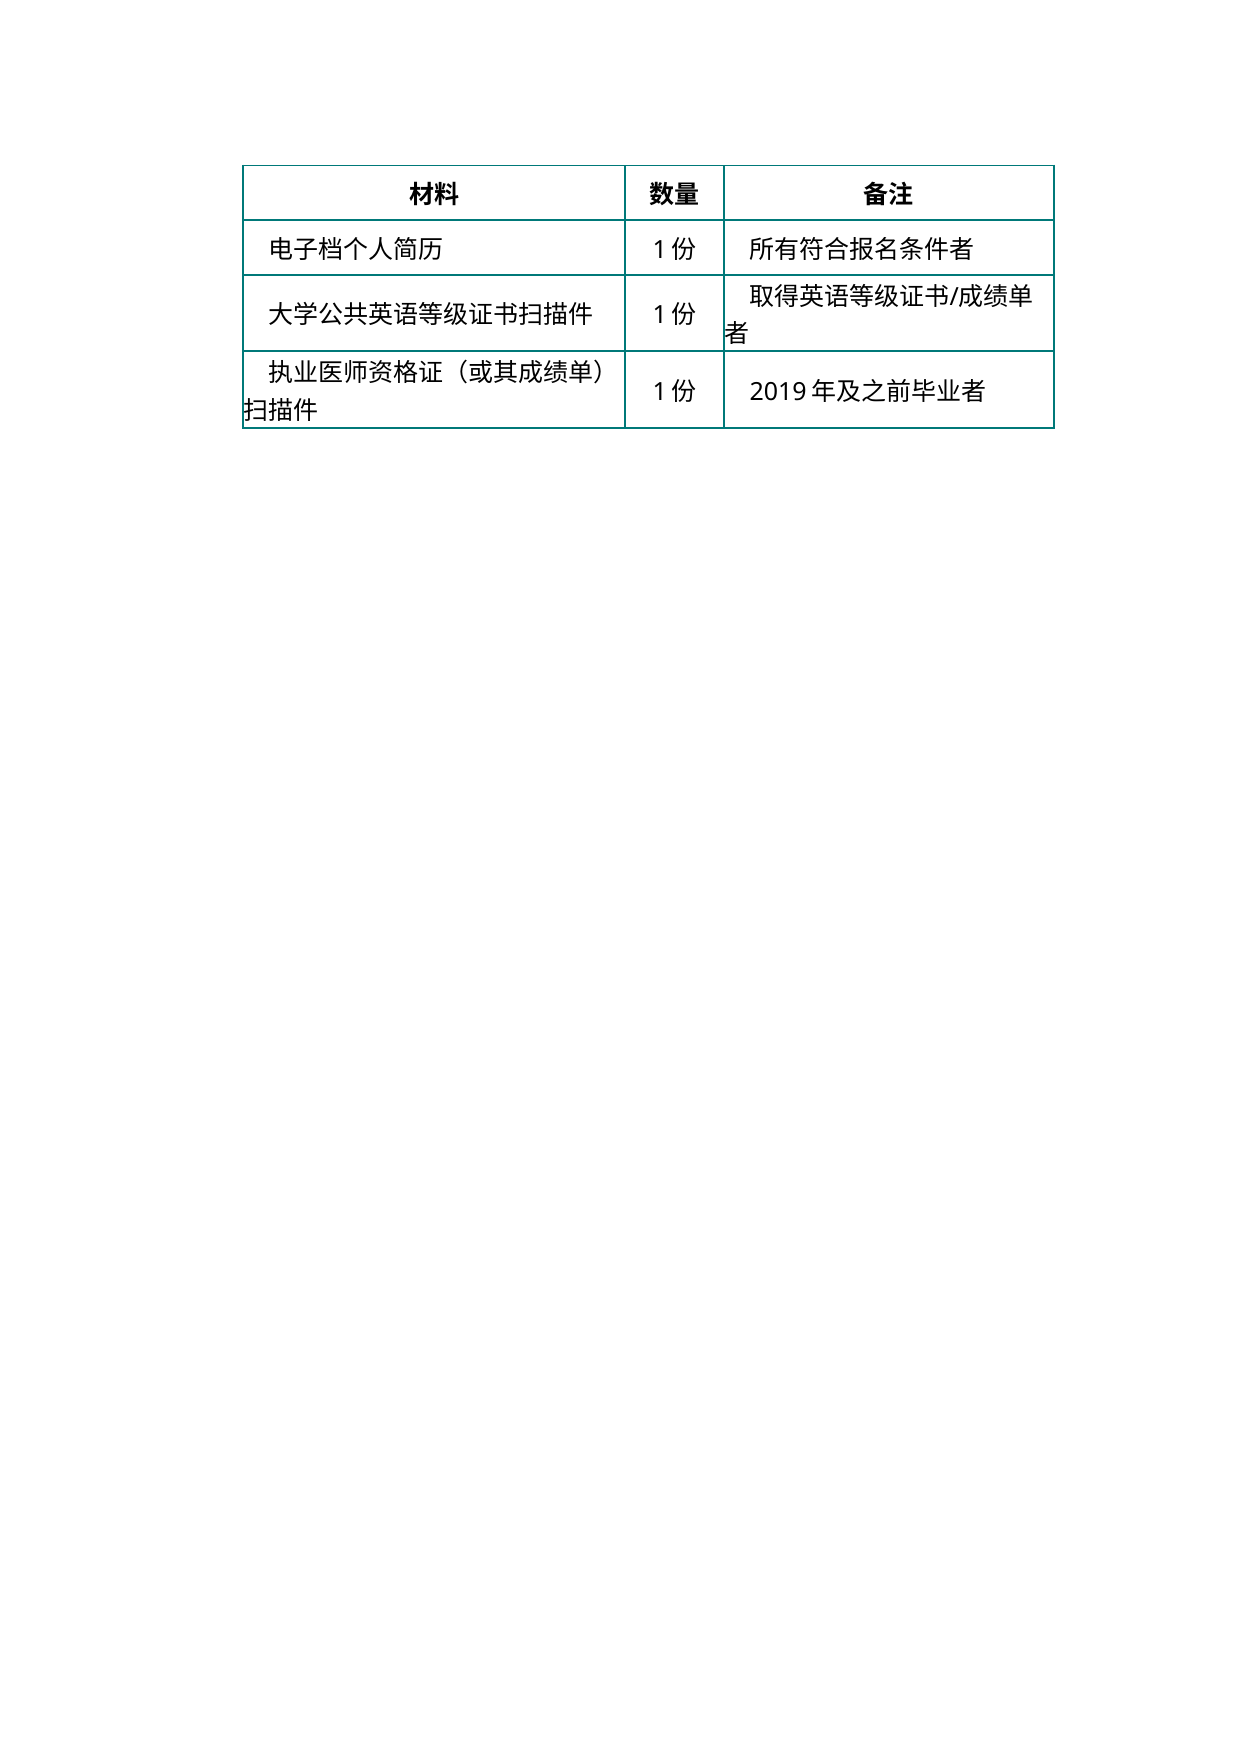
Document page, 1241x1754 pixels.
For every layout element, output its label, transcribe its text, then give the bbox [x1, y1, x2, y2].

table_cell 1份 [626, 276, 723, 350]
table_cell 电子档个人简历 [244, 221, 624, 274]
table_header 备注 [725, 166, 1053, 219]
table_cell 执业医师资格证（或其成绩单）扫描件 [244, 352, 624, 427]
table_cell 所有符合报名条件者 [725, 221, 1053, 274]
table_cell 1份 [626, 352, 723, 427]
table_cell 取得英语等级证书/成绩单者 [725, 276, 1053, 350]
table_header 材料 [244, 166, 624, 219]
table_cell 1份 [626, 221, 723, 274]
table_cell 大学公共英语等级证书扫描件 [244, 276, 624, 350]
table_header 数量 [626, 166, 723, 219]
table_cell 2019年及之前毕业者 [725, 352, 1053, 427]
